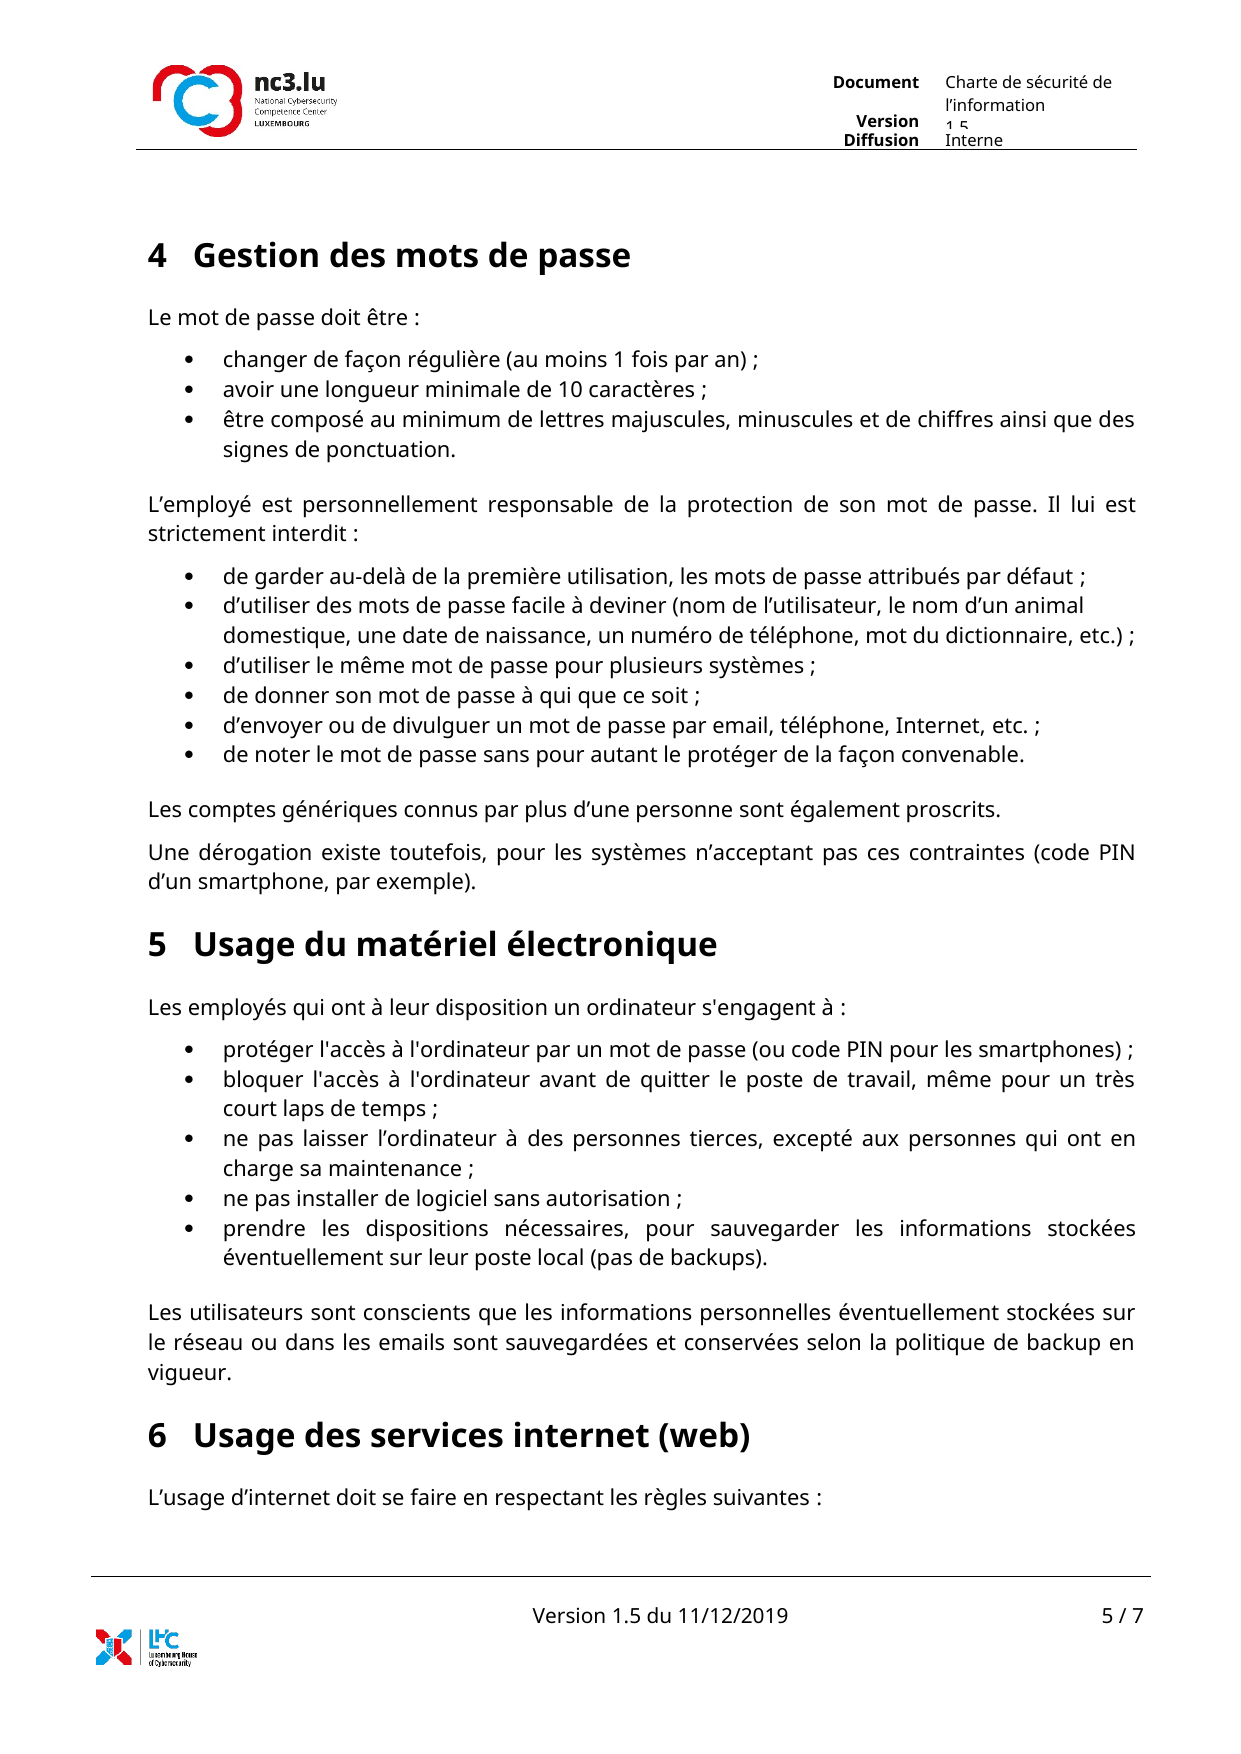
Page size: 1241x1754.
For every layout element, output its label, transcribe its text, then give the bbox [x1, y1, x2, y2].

list ne pas installer de logiciel sans autorisation ; [185, 1183, 1137, 1213]
list de noter le mot de passe sans pour autant le protéger de la façon convenable. [185, 739, 1137, 769]
subtitle Gestion des mots de passe [148, 232, 1137, 277]
list bloquer l'accès à l'ordinateur avant de quitter le poste de travail, même pour un très court laps de temps ; [185, 1064, 1137, 1123]
text Les utilisateurs sont conscients que les informations personnelles éventuellement stockées sur le réseau ou dans les emails sont sauvegardées et conservées selon la politique de backup en vigueur. [148, 1297, 1137, 1387]
text Les comptes génériques connus par plus d’une personne sont également proscrits. [148, 794, 1137, 824]
subtitle Usage du matériel électronique [148, 921, 1137, 967]
text Le mot de passe doit être : [148, 302, 1137, 332]
list d’utiliser le même mot de passe pour plusieurs systèmes ; [185, 650, 1137, 680]
list prendre les dispositions nécessaires, pour sauvegarder les informations stockées éventuellement sur leur poste local (pas de backups). [185, 1213, 1137, 1272]
list être composé au minimum de lettres majuscules, minuscules et de chiffres ainsi que des signes de ponctuation. [185, 404, 1137, 464]
list d’utiliser des mots de passe facile à deviner (nom de l’utilisateur, le nom d’un animal domestique, une date de naissance, un numéro de téléphone, mot du dictionnaire, etc.) ; [185, 591, 1137, 650]
list de garder au-delà de la première utilisation, les mots de passe attribués par défaut ; [185, 561, 1137, 591]
text L’employé est personnellement responsable de la protection de son mot de passe. Il lui est strictement interdit : [148, 489, 1137, 548]
text Les employés qui ont à leur disposition un ordinateur s'engagent à : [148, 992, 1137, 1021]
picture [91, 1624, 201, 1670]
list avoir une longueur minimale de 10 caractères ; [185, 374, 1137, 404]
list d’envoyer ou de divulguer un mot de passe par email, téléphone, Internet, etc. ; [185, 710, 1137, 739]
text Une dérogation existe toutefois, pour les systèmes n’acceptant pas ces contraintes (code PIN d’un smartphone, par exemple). [148, 837, 1137, 896]
subtitle Usage des services internet (web) [148, 1412, 1137, 1457]
list ne pas laisser l’ordinateur à des personnes tierces, excepté aux personnes qui ont en charge sa maintenance ; [185, 1123, 1137, 1183]
list protéger l'accès à l'ordinateur par un mot de passe (ou code PIN pour les smartphones) ; [185, 1034, 1137, 1064]
text L’usage d’internet doit se faire en respectant les règles suivantes : [148, 1482, 1137, 1512]
list de donner son mot de passe à qui que ce soit ; [185, 680, 1137, 710]
picture [152, 65, 337, 137]
list changer de façon régulière (au moins 1 fois par an) ; [185, 344, 1137, 374]
